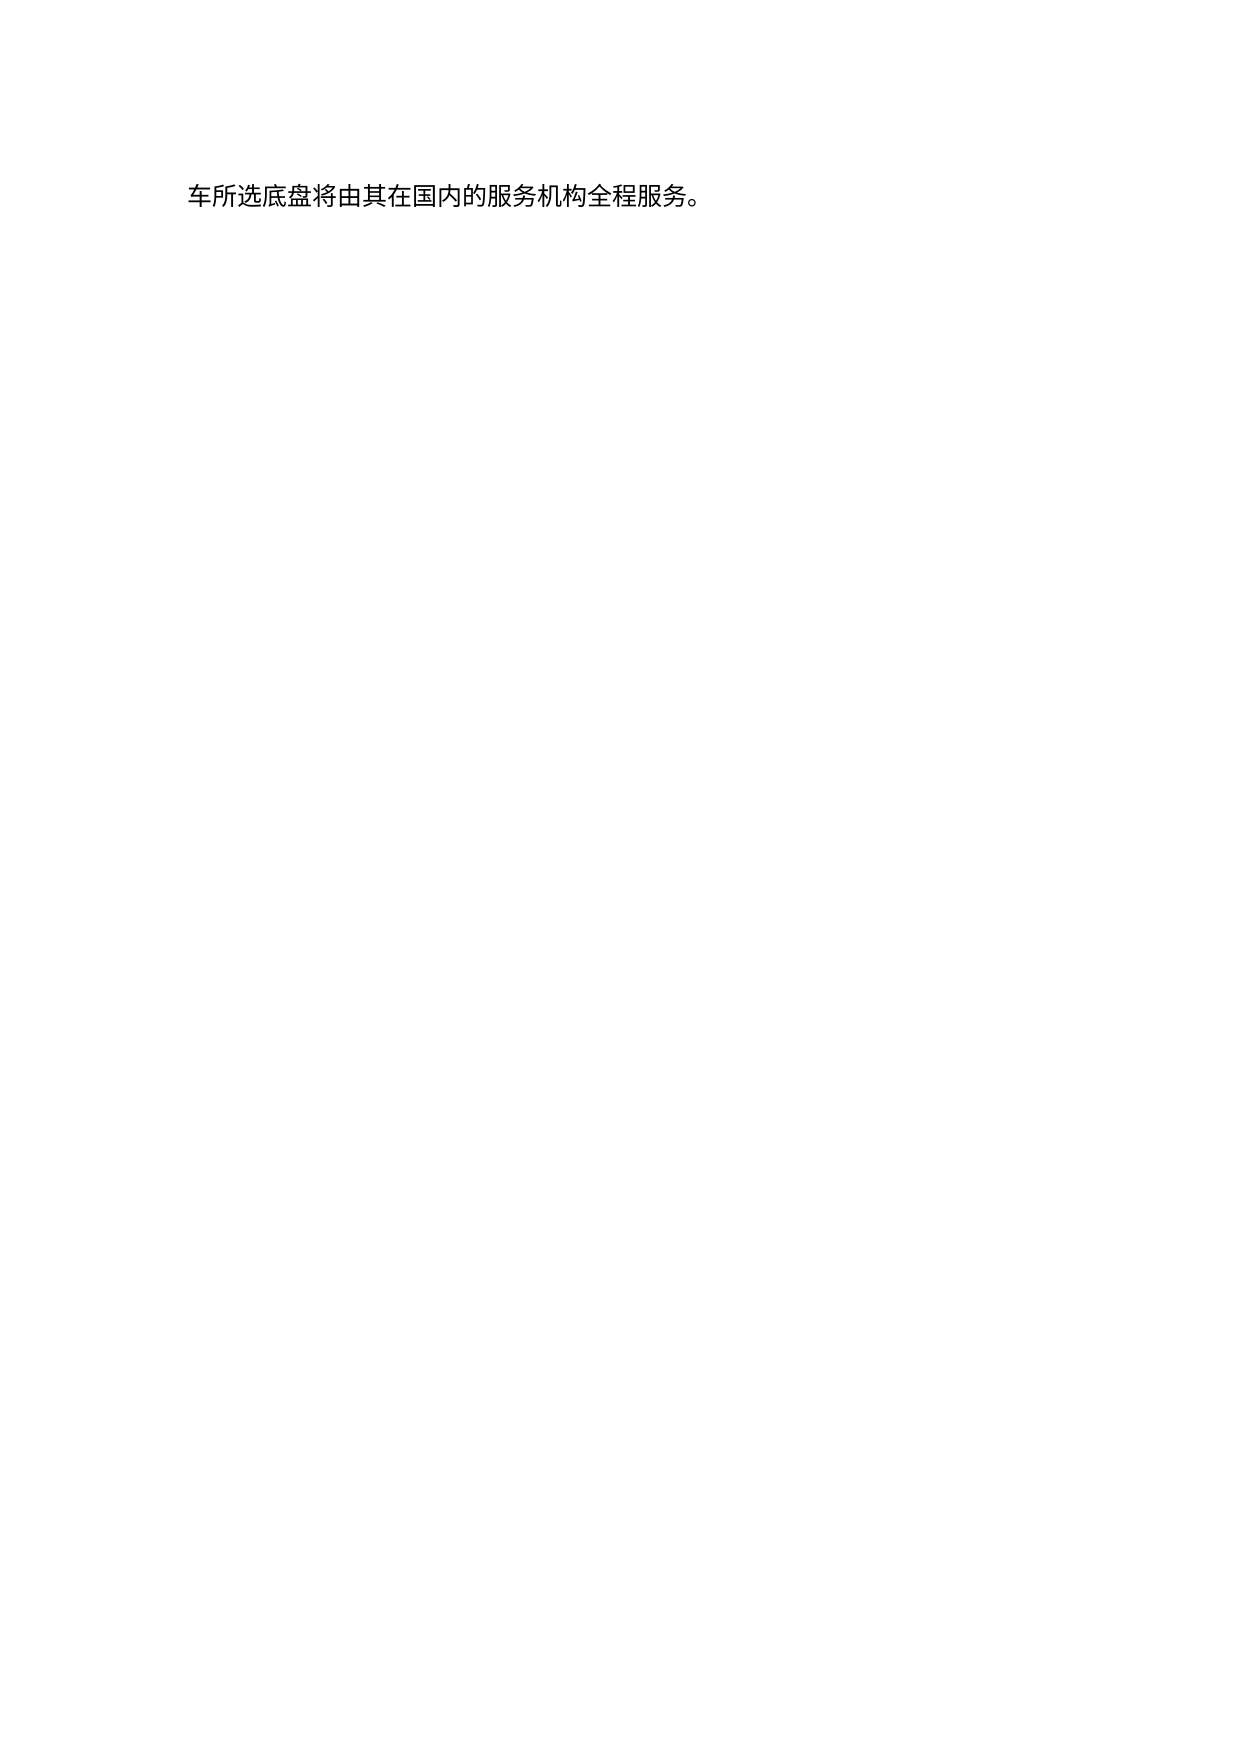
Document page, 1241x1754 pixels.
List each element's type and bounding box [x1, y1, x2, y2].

text [187, 162, 1053, 227]
